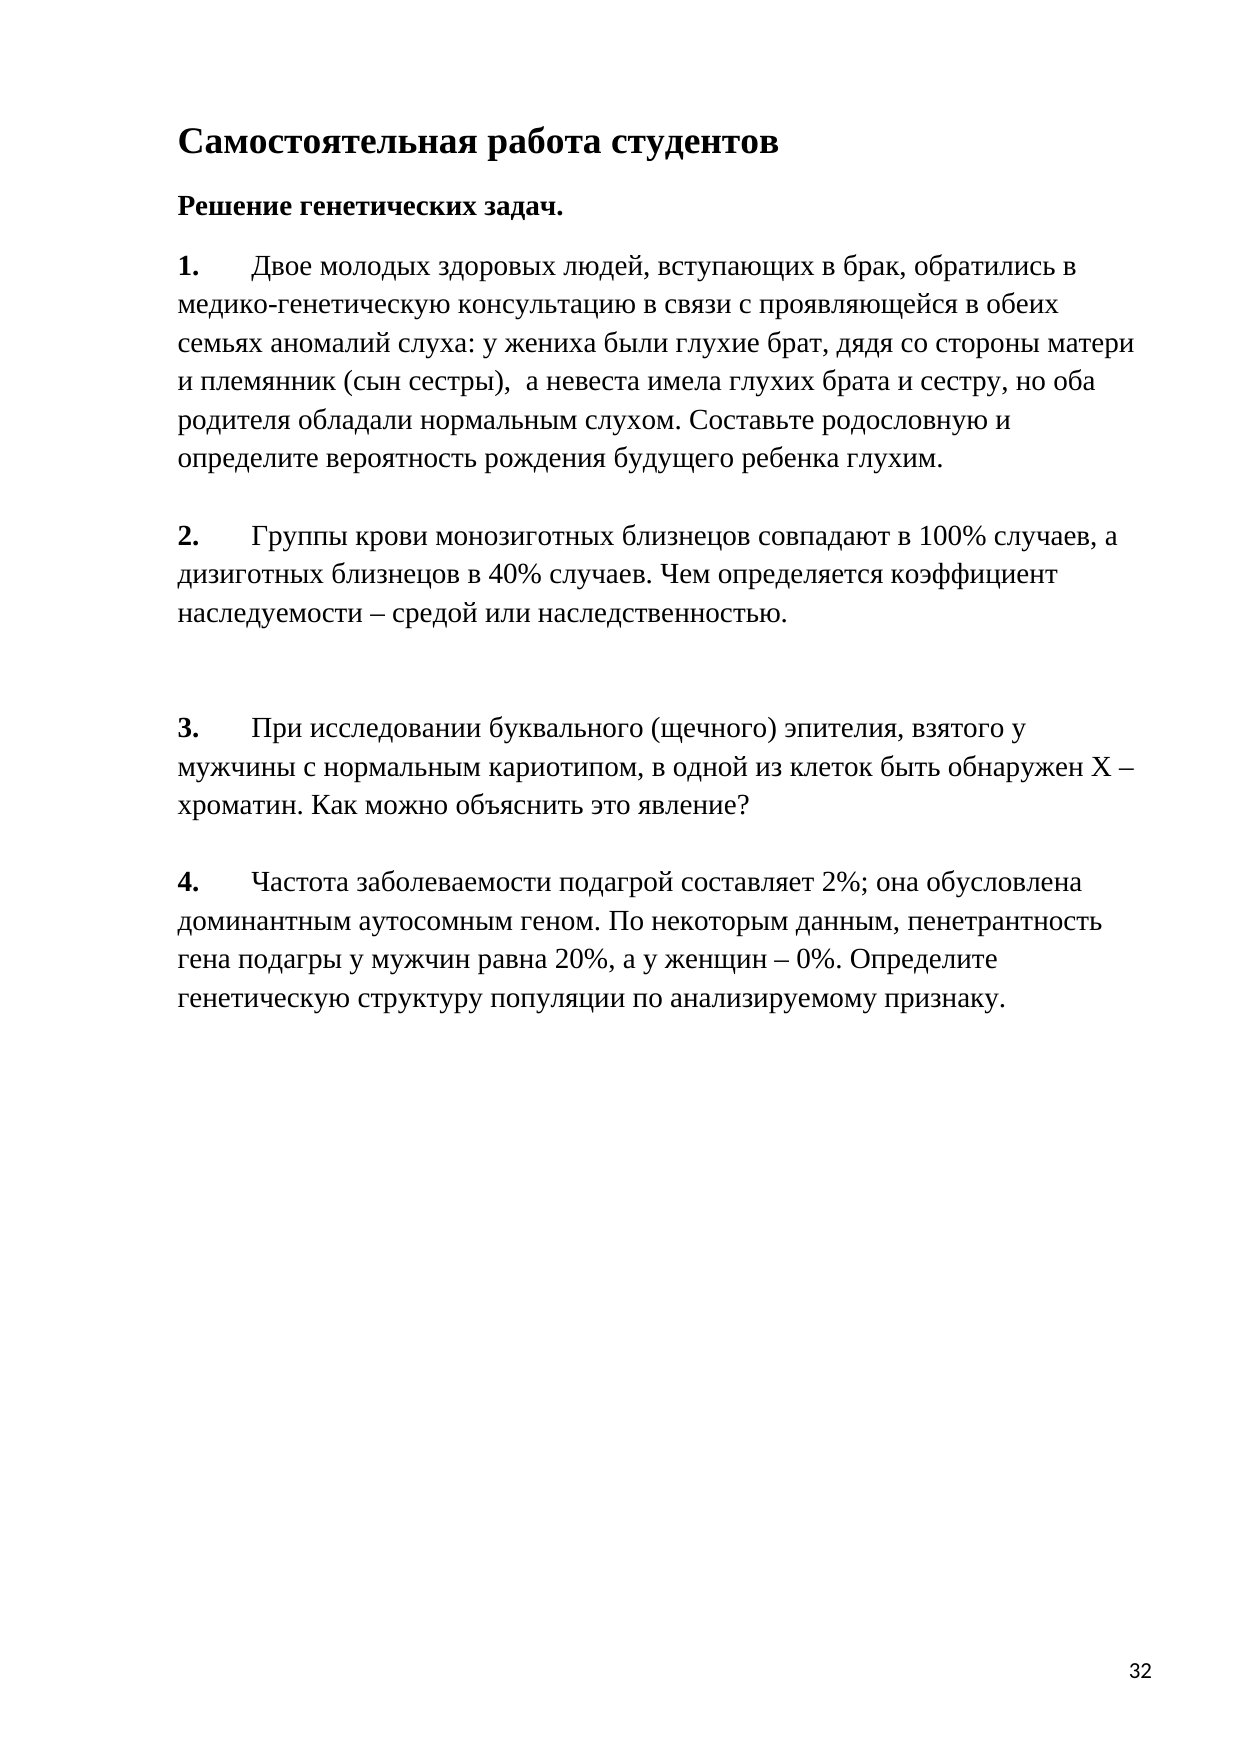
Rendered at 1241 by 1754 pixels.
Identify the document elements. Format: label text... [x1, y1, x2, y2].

text Самостоятельная работа студентов [177, 118, 1152, 161]
list Группы крови монозиготных близнецов совпадают в 100% случаев, а дизиготных близнецов в 40% случаев. Чем определяется коэффициент наследуемости – средой или наследственностью. [177, 518, 1152, 628]
list При исследовании буквального (щечного) эпителия, взятого у мужчины с нормальным кариотипом, в одной из клеток быть обнаружен Х – хроматин. Как можно объяснить это явление? [177, 710, 1152, 821]
list Частота заболеваемости подагрой составляет 2%; она обусловлена доминантным аутосомным геном. По некоторым данным, пенетрантность гена подагры у мужчин равна 20%, а у женщин – 0%. Определите генетическую структуру популяции по анализируемому признаку. [177, 864, 1152, 1014]
text Решение генетических задач. [177, 188, 1152, 222]
list Двое молодых здоровых людей, вступающих в брак, обратились в медико-генетическую консультацию в связи с проявляющейся в обеих семьях аномалий слуха: у жениха были глухие брат, дядя со стороны матери и племянник (сын сестры), а невеста имела глухих брата и сестру, но оба родителя обладали нормальным слухом. Составьте родословную и определите вероятность рождения будущего ребенка глухим. [177, 248, 1152, 474]
